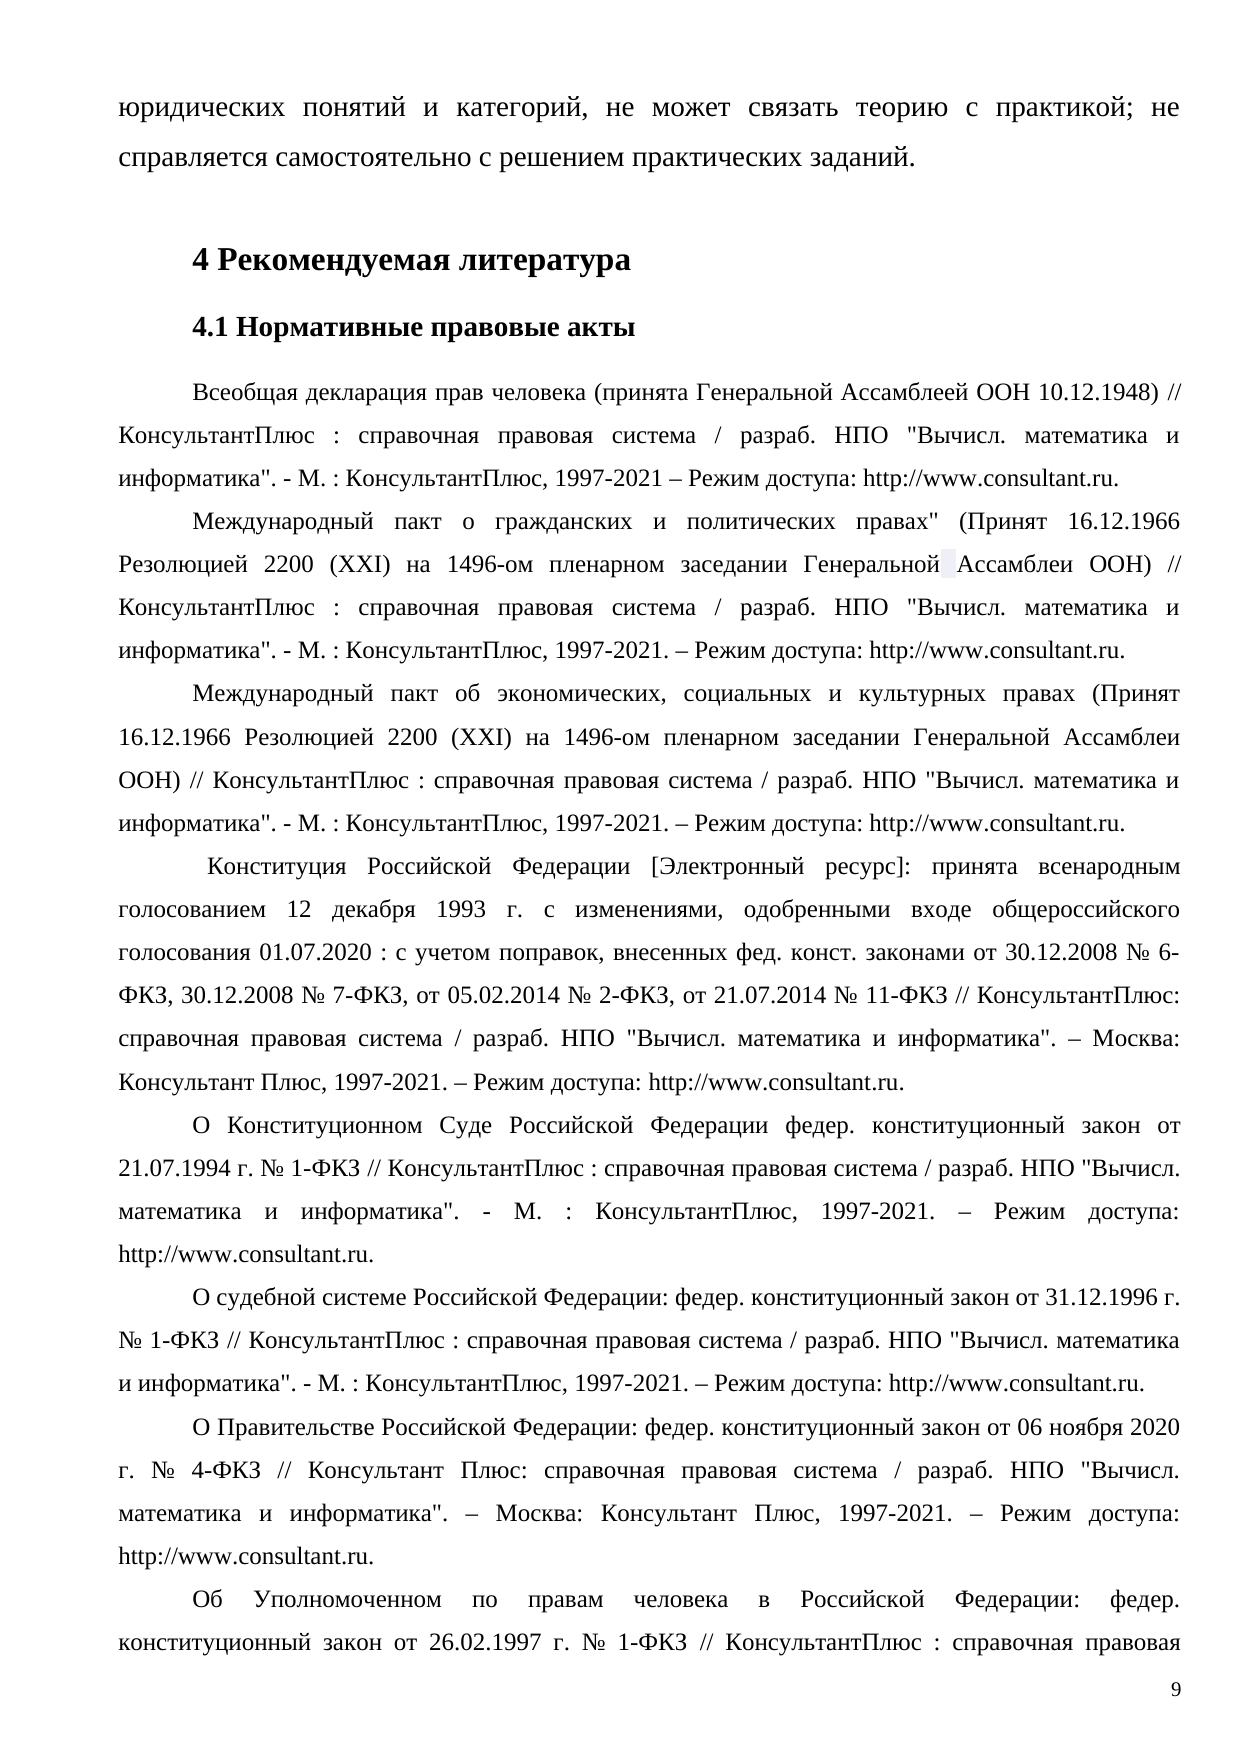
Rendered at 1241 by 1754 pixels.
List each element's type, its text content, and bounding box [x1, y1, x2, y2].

text Международный пакт об экономических, социальных и культурных правах (Принят 16.12.1966 Резолюцией 2200 (XXI) на 1496-ом пленарном заседании Генеральной Ассамблеи ООН) // КонсультантПлюс : справочная правовая система / разраб. НПО "Вычисл. математика и информатика". - М. : КонсультантПлюс, 1997-2021. – Режим доступа: http://www.consultant.ru. [118, 750, 1181, 837]
text Международный пакт о гражданских и политических правах" (Принят 16.12.1966 Резолюцией 2200 (XXI) на 1496-ом пленарном заседании Генеральной Ассамблеи ООН) // КонсультантПлюс : справочная правовая система / разраб. НПО "Вычисл. математика и информатика". - М. : КонсультантПлюс, 1997-2021. – Режим доступа: http://www.consultant.ru. [118, 506, 1181, 664]
text Конституция Российской Федерации [Электронный ресурс]: принята всенародным голосованием 12 декабря 1993 г. с изменениями, одобренными входе общероссийского голосования 01.07.2020 : с учетом поправок, внесенных фед. конст. законами от 30.12.2008 № 6-ФКЗ, 30.12.2008 № 7-ФКЗ, от 05.02.2014 № 2-ФКЗ, от 21.07.2014 № 11-ФКЗ // КонсультантПлюс: справочная правовая система / разраб. НПО "Вычисл. математика и информатика". – Москва: Консультант Плюс, 1997-2021. – Режим доступа: http://www.consultant.ru. [118, 851, 1181, 1095]
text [118, 1584, 1181, 1656]
text Международный пакт об экономических, социальных и культурных правах (Принят 16.12.1966 Резолюцией 2200 (XXI) на 1496-ом пленарном заседании Генеральной Ассамблеи ООН) // КонсультантПлюс : справочная правовая система / разраб. НПО "Вычисл. математика и информатика". - М. : КонсультантПлюс, 1997-2021. – Режим доступа: http://www.consultant.ru. [118, 678, 1181, 722]
text 4.1 Нормативные правовые акты [118, 309, 1181, 343]
text О Правительстве Российской Федерации: федер. конституционный закон от 06 ноября 2020 г. № 4-ФКЗ // Консультант Плюс: справочная правовая система / разраб. НПО "Вычисл. математика и информатика". – Москва: Консультант Плюс, 1997-2021. – Режим доступа: http://www.consultant.ru. [118, 1412, 1181, 1570]
text 4 Рекомендуемая литература [118, 239, 1181, 278]
text О судебной системе Российской Федерации: федер. конституционный закон от 31.12.1996 г. № 1-ФКЗ // КонсультантПлюс : справочная правовая система / разраб. НПО "Вычисл. математика и информатика". - М. : КонсультантПлюс, 1997-2021. – Режим доступа: http://www.consultant.ru. [118, 1282, 1181, 1397]
text Всеобщая декларация прав человека (принята Генеральной Ассамблеей ООН 10.12.1948) // КонсультантПлюс : справочная правовая система / разраб. НПО "Вычисл. математика и информатика". - М. : КонсультантПлюс, 1997-2021 – Режим доступа: http://www.consultant.ru. [118, 377, 1181, 492]
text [118, 89, 1181, 172]
text О Конституционном Суде Российской Федерации федер. конституционный закон от 21.07.1994 г. № 1-ФКЗ // КонсультантПлюс : справочная правовая система / разраб. НПО "Вычисл. математика и информатика". - М. : КонсультантПлюс, 1997-2021. – Режим доступа: http://www.consultant.ru. [118, 1110, 1181, 1268]
